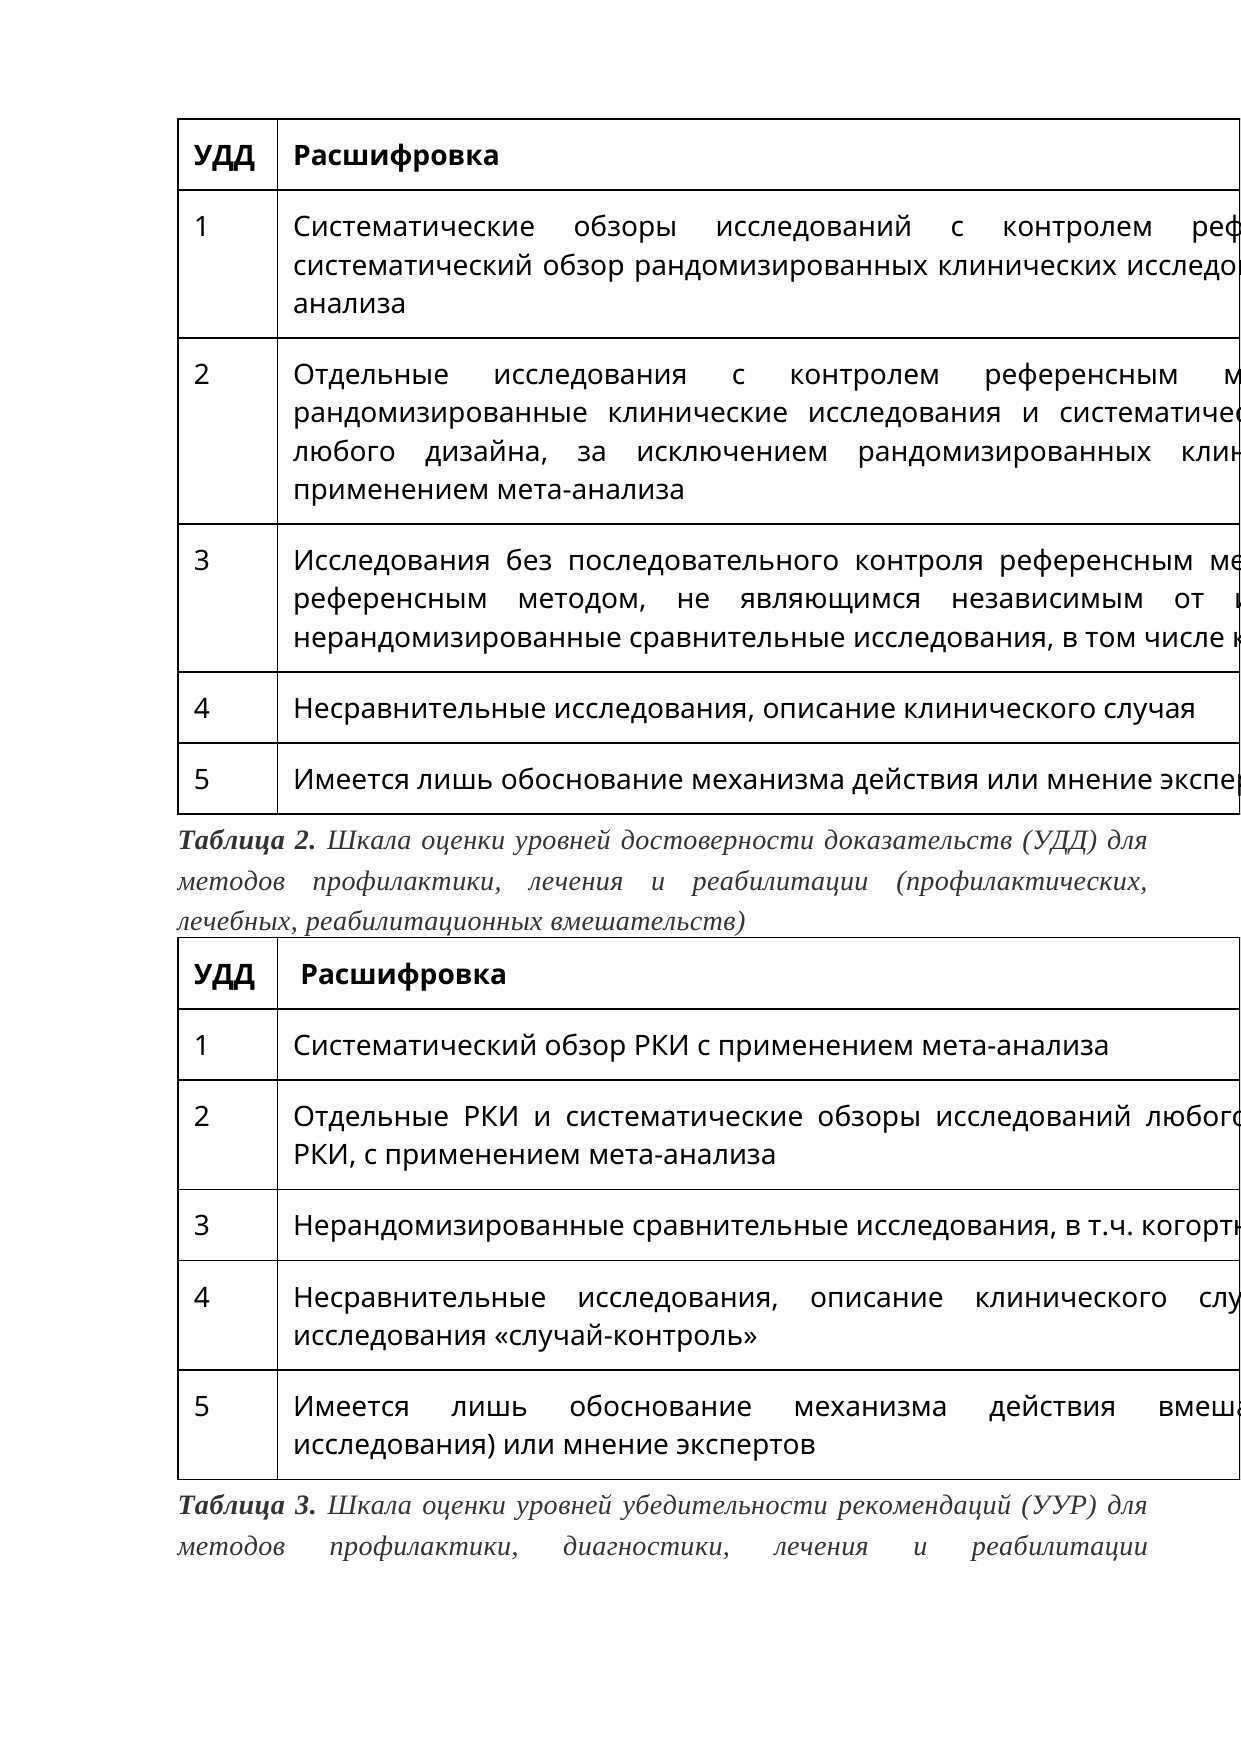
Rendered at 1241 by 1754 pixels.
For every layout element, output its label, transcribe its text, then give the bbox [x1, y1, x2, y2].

table_cell 2 [179, 339, 277, 523]
table_cell 1 [179, 1010, 277, 1079]
table_cell Систематические обзоры исследований с контролем референсным методом или систематический обзор рандомизированных клинических исследований с применением мета-анализа [278, 191, 1239, 337]
table_cell 5 [179, 1371, 277, 1479]
table_cell Имеется лишь обоснование механизма действия вмешательства (доклинические исследования) или мнение экспертов [278, 1371, 1239, 1479]
table_cell Систематический обзор РКИ с применением мета-анализа [278, 1010, 1239, 1079]
table_cell 4 [179, 1261, 277, 1369]
table_cell 5 [179, 744, 277, 813]
table_cell 4 [179, 673, 277, 742]
table_cell Несравнительные исследования, описание клинического случая или серии случаев, исследования «случай-контроль» [278, 1261, 1239, 1369]
table_cell Имеется лишь обоснование механизма действия или мнение экспертов [278, 744, 1239, 813]
table_header Расшифровка [278, 938, 1239, 1008]
table_cell Отдельные РКИ и систематические обзоры исследований любого дизайна, за исключением РКИ, с применением мета-анализа [278, 1081, 1239, 1188]
table_cell Отдельные исследования с контролем референсным методом или отдельные рандомизированные клинические исследования и систематические обзоры исследований любого дизайна, за исключением рандомизированных клинических исследований, с применением мета-анализа [278, 339, 1239, 523]
table_cell 1 [179, 191, 277, 337]
table_header УДД [179, 120, 277, 189]
table_cell Исследования без последовательного контроля референсным методом или исследования с референсным методом, не являющимся независимым от исследуемого метода или нерандомизированные сравнительные исследования, в том числе когортные исследования [278, 525, 1239, 671]
table_header Расшифровка [278, 120, 1239, 189]
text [177, 1480, 1152, 1561]
text Таблица 2. Шкала оценки уровней достоверности доказательств (УДД) для методов профилактики, лечения и реабилитации (профилактических, лечебных, реабилитационных вмешательств) [177, 815, 1152, 937]
table_cell 3 [179, 525, 277, 671]
table_cell 2 [179, 1081, 277, 1188]
table_cell Нерандомизированные сравнительные исследования, в т.ч. когортные исследования [278, 1190, 1239, 1260]
table_header УДД [179, 938, 277, 1008]
table_cell 3 [179, 1190, 277, 1260]
table_cell Несравнительные исследования, описание клинического случая [278, 673, 1239, 742]
